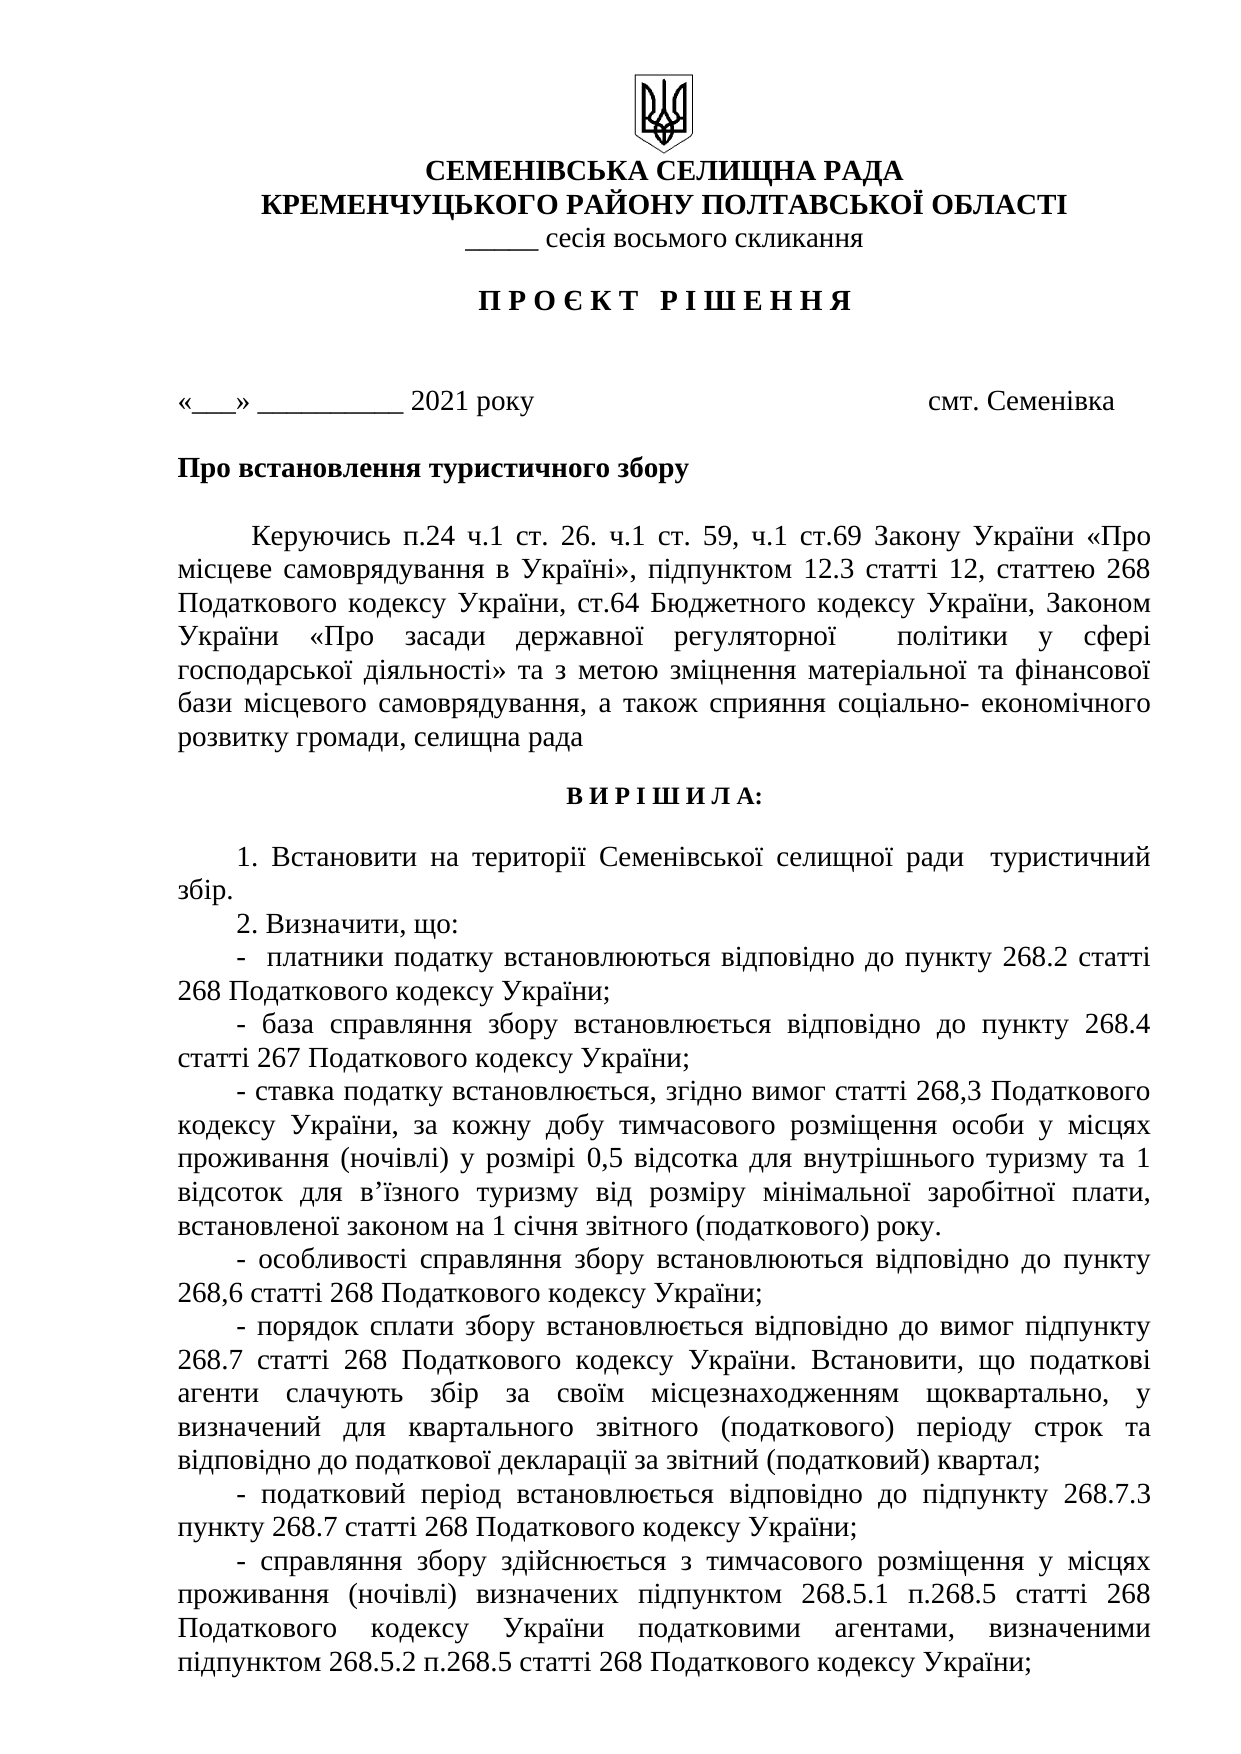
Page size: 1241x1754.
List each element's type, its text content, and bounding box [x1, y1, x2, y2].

text - особливості справляння збору встановлюються відповідно до пункту 268,6 статті 268 Податкового кодексу України; [177, 1241, 1152, 1308]
text - ставка податку встановлюється, згідно вимог статті 268,3 Податкового кодексу України, за кожну добу тимчасового розміщення особи у місцях проживання (ночівлі) у розмірі 0,5 відсотка для внутрішнього туризму та 1 відсоток для в’їзного туризму від розміру мінімальної заробітної плати, встановленої законом на 1 січня звітного (податкового) року. [177, 1073, 1152, 1241]
text - платники податку встановлюються відповідно до пункту 268.2 статті 268 Податкового кодексу України; [177, 939, 1152, 1006]
text Про встановлення туристичного збору [177, 451, 1152, 484]
text 2. Визначити, що: [177, 906, 1152, 939]
text - база справляння збору встановлюється відповідно до пункту 268.4 статті 267 Податкового кодексу України; [177, 1006, 1152, 1073]
picture [633, 73, 695, 154]
text - порядок сплати збору встановлюється відповідно до вимог підпункту 268.7 статті 268 Податкового кодексу України. Встановити, що податкові агенти слачують збір за своїм місцезнаходженням щоквартально, у визначений для квартального звітного (податкового) періоду строк та відповідно до податкової декларації за звітний (податковий) квартал; [177, 1308, 1152, 1476]
text П Р О Є К Т Р І Ш Е Н Н Я [177, 283, 1152, 316]
text В И Р І Ш И Л А: [177, 781, 1152, 810]
text КРЕМЕНЧУЦЬКОГО РАЙОНУ ПОЛТАВСЬКОЇ ОБЛАСТІ [177, 187, 1152, 221]
text 1. Встановити на території Семенівської селищної ради туристичний збір. [177, 839, 1152, 906]
text «___» __________ 2021 року смт. Семенівка [177, 383, 1152, 417]
text - справляння збору здійснюється з тимчасового розміщення у місцях проживання (ночівлі) визначених підпунктом 268.5.1 п.268.5 статті 268 Податкового кодексу України податковими агентами, визначеними підпунктом 268.5.2 п.268.5 статті 268 Податкового кодексу України; [177, 1543, 1152, 1677]
text Керуючись п.24 ч.1 ст. 26. ч.1 ст. 59, ч.1 ст.69 Закону України «Про місцеве самоврядування в Україні», підпунктом 12.3 статті 12, статтею 268 Податкового кодексу України, ст.64 Бюджетного кодексу України, Законом України «Про засади державної регуляторної політики у сфері господарської діяльності» та з метою зміцнення матеріальної та фінансової бази місцевого самоврядування, а також сприяння соціально- економічного розвитку громади, селищна рада [177, 518, 1152, 752]
text - податковий період встановлюється відповідно до підпункту 268.7.3 пункту 268.7 статті 268 Податкового кодексу України; [177, 1476, 1152, 1543]
text _____ сесія восьмого скликання [177, 221, 1152, 254]
text СЕМЕНІВСЬКА СЕЛИЩНА РАДА [177, 153, 1152, 187]
